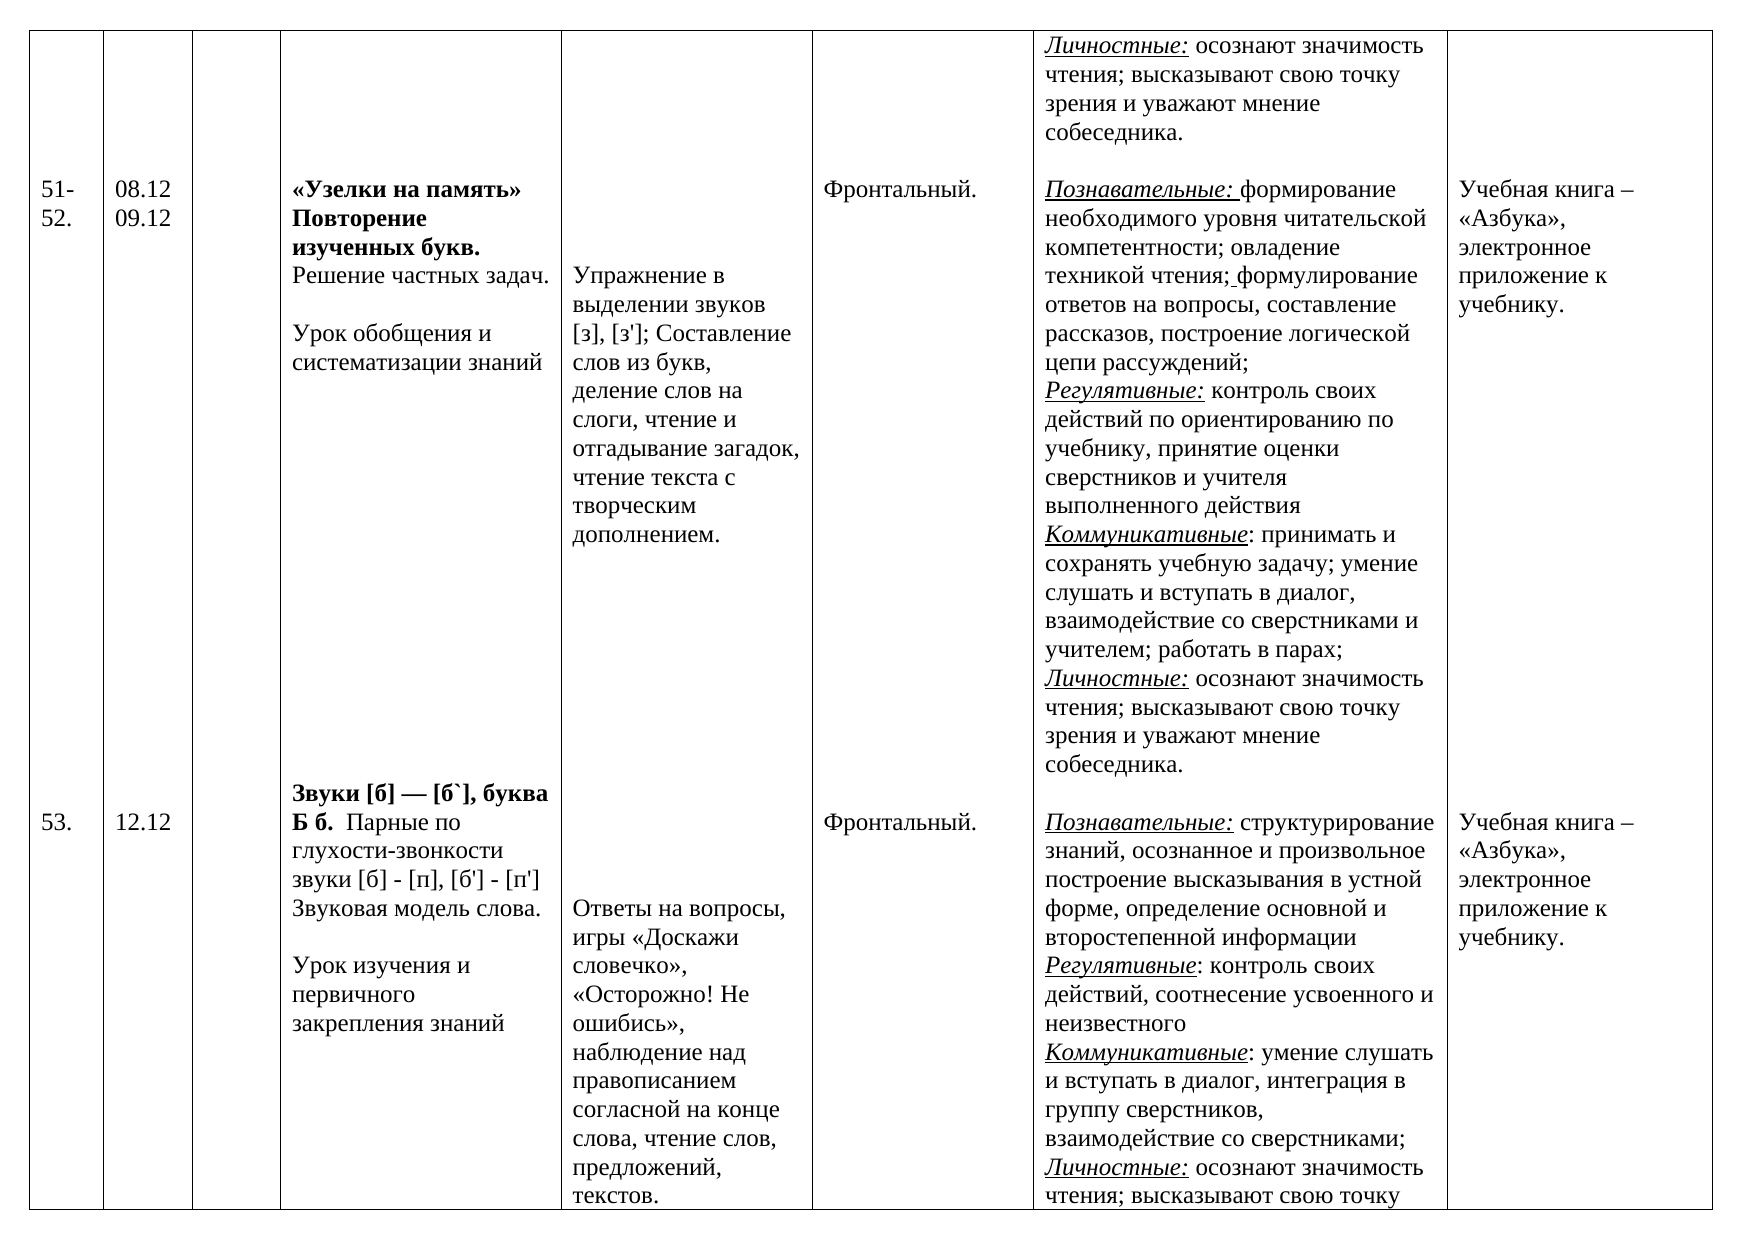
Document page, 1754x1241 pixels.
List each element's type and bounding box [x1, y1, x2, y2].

table_cell [104, 31, 192, 1209]
table_cell [1448, 31, 1712, 1209]
table_cell [281, 31, 561, 1209]
table_cell [813, 31, 1033, 1209]
table_cell [30, 31, 103, 1209]
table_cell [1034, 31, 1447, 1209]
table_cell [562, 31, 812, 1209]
table_cell [193, 31, 280, 1209]
